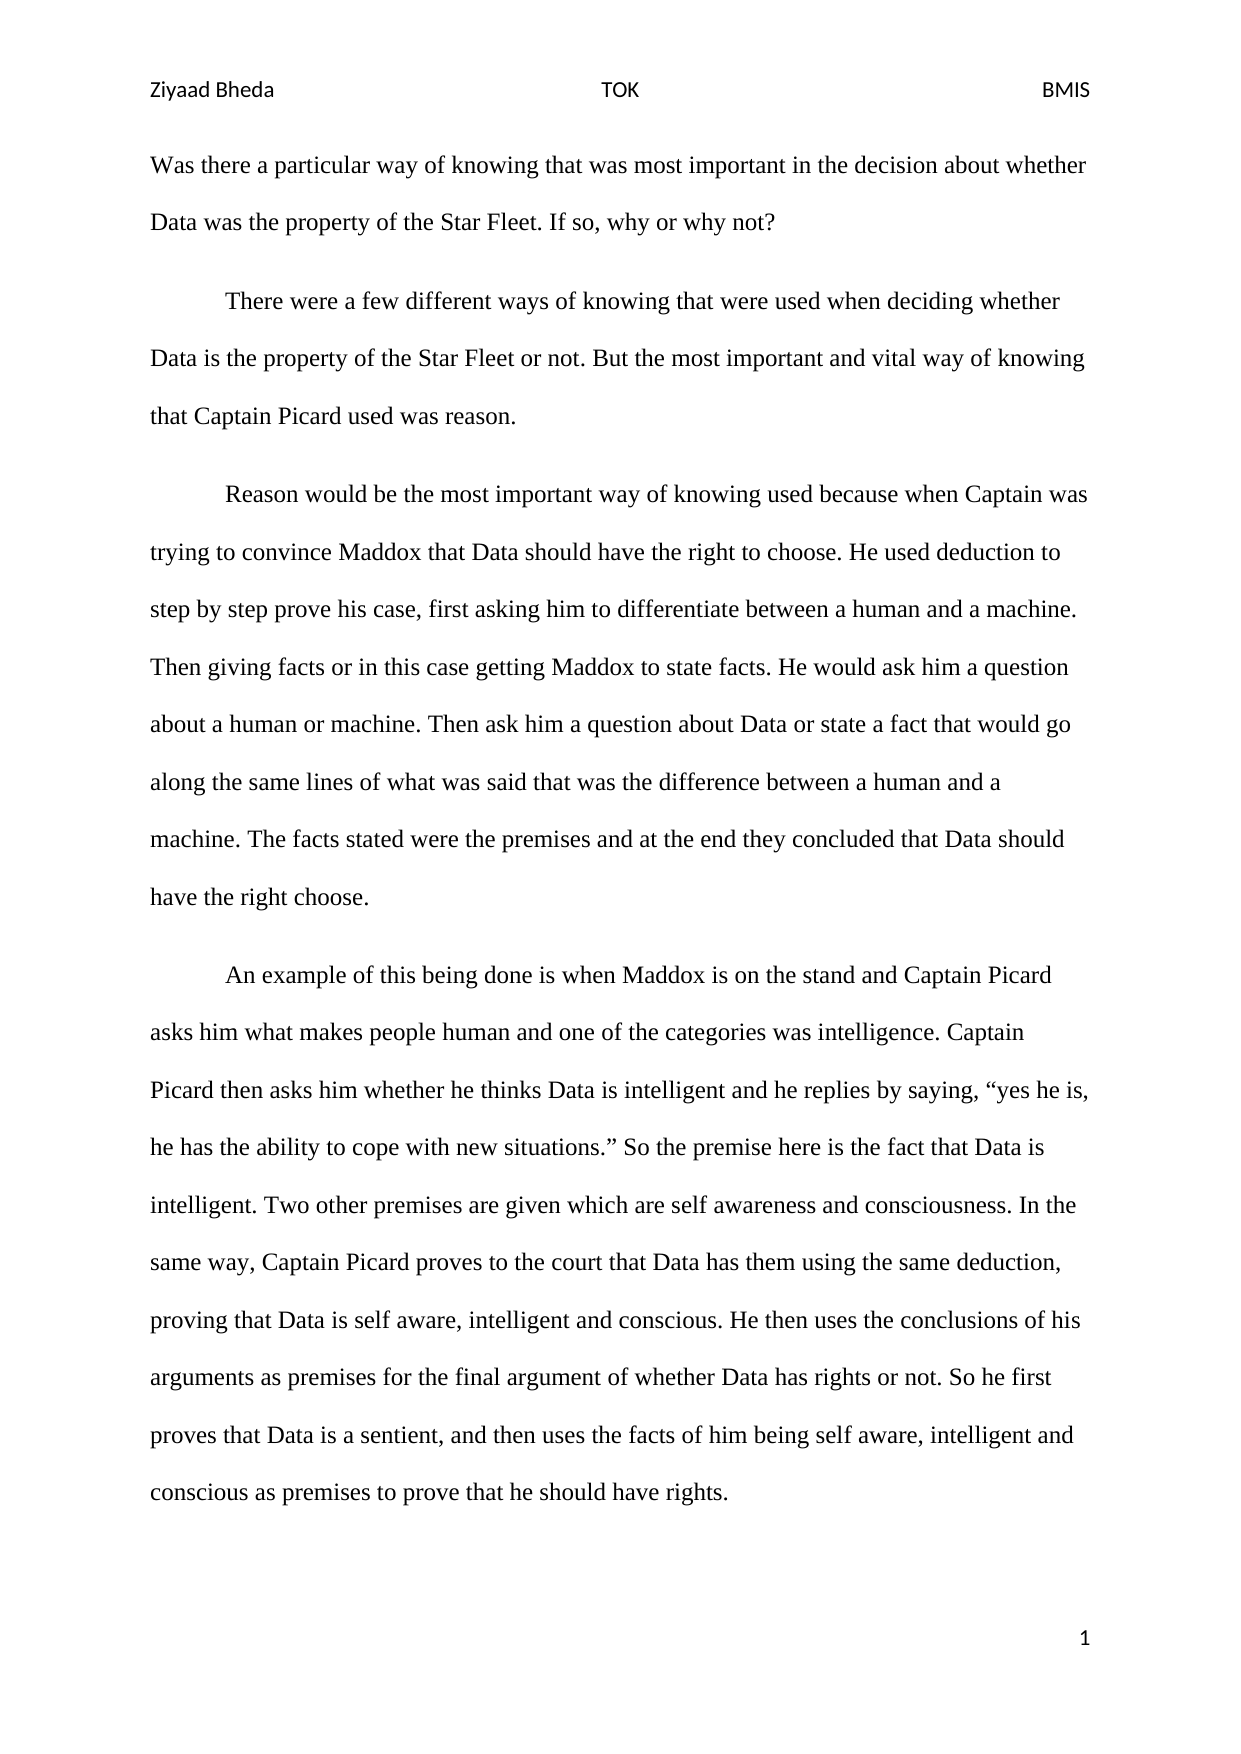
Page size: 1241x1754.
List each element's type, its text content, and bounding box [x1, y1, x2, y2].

text An example of this being done is when Maddox is on the stand and Captain Picard asks him what makes people human and one of the categories was intelligence. Captain Picard then asks him whether he thinks Data is intelligent and he replies by saying, “yes he is, he has the ability to cope with new situations.” So the premise here is the fact that Data is intelligent. Two other premises are given which are self awareness and consciousness. In the same way, Captain Picard proves to the court that Data has them using the same deduction, proving that Data is self aware, intelligent and conscious. He then uses the conclusions of his arguments as premises for the final argument of whether Data has rights or not. So he first proves that Data is a sentient, and then uses the facts of him being self aware, intelligent and conscious as premises to prove that he should have rights. [150, 960, 1090, 1506]
text Reason would be the most important way of knowing used because when Captain was trying to convince Maddox that Data should have the right to choose. He used deduction to step by step prove his case, first asking him to differentiate between a human and a machine. Then giving facts or in this case getting Maddox to state facts. He would ask him a question about a human or machine. Then ask him a question about Data or state a fact that would go along the same lines of what was said that was the difference between a human and a machine. The facts stated were the premises and at the end they concluded that Data should have the right choose. [150, 479, 1090, 910]
text There were a few different ways of knowing that were used when deciding whether Data is the property of the Star Fleet or not. But the most important and vital way of knowing that Captain Picard used was reason. [150, 286, 1090, 429]
text Was there a particular way of knowing that was most important in the decision about whether Data was the property of the Star Fleet. If so, why or why not? [150, 150, 1090, 236]
